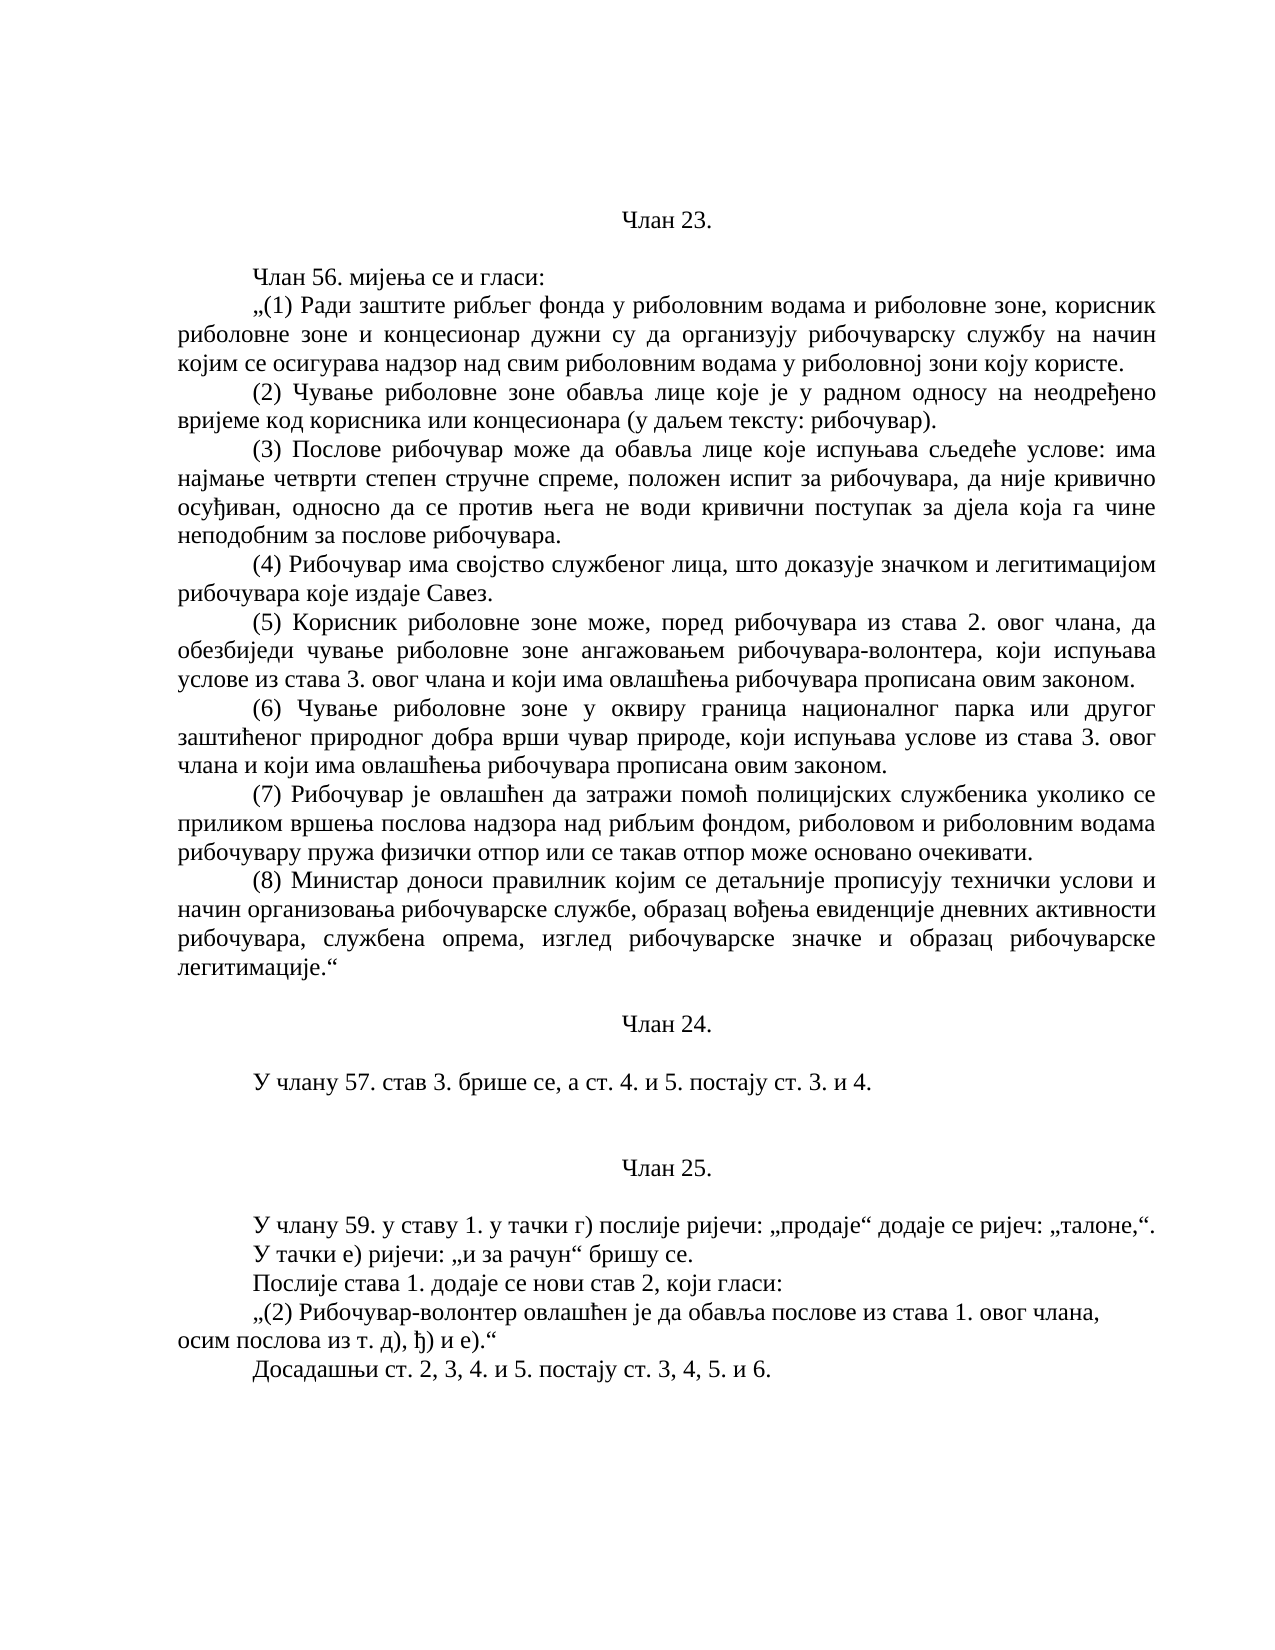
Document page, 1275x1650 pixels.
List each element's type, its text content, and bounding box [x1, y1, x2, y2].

text (5) Корисник риболовне зоне може, поред рибочувара из става 2. овог члана, да обезбиједи чување риболовне зоне ангажовањем рибочувара-волонтера, који испуњава услове из става 3. овог члана и који има овлашћења рибочувара прописана овим законом. [177, 607, 1157, 693]
text Члан 25. [177, 1153, 1157, 1182]
text „(1) Ради заштите рибљег фонда у риболовним водама и риболовне зоне, корисник риболовне зоне и концесионар дужни су да организују рибочуварску службу на начин којим се осигурава надзор над свим риболовним водама у риболовној зони коју користе. [177, 291, 1157, 377]
text Послије става 1. додаје се нови став 2, који гласи: [177, 1268, 1157, 1297]
text (7) Рибочувар је овлашћен да затражи помоћ полицијских службеника уколико се приликом вршења послова надзора над рибљим фондом, риболовом и риболовним водама рибочувару пружа физички отпор или се такав отпор може основано очекивати. [177, 779, 1157, 866]
text Члан 56. мијења се и гласи: [177, 262, 1157, 291]
text У члану 59. у ставу 1. у тачки г) послије ријечи: „продаје“ додаје се ријеч: „талоне,“. [177, 1211, 1157, 1239]
text Досадашњи ст. 2, 3, 4. и 5. постају ст. 3, 4, 5. и 6. [177, 1354, 1157, 1383]
text (4) Рибочувар има својство службеног лица, што доказује значком и легитимацијом рибочувара које издаје Савез. [177, 549, 1157, 607]
text (2) Чување риболовне зоне обавља лице које је у радном односу на неодређено вријеме код корисника или концесионара (у даљем тексту: рибочувар). [177, 377, 1157, 434]
text У тачки е) ријечи: „и за рачун“ бришу се. [177, 1239, 1157, 1268]
text (3) Послове рибочувар може да обавља лице које испуњава сљедеће услове: има најмање четврти степен стручне спреме, положен испит за рибочувара, да није кривично осуђиван, односно да се против њега не води кривични поступак за дјела која га чине неподобним за послове рибочувара. [177, 434, 1157, 549]
text (6) Чување риболовне зоне у оквиру граница националног парка или другог заштићеног природног добра врши чувар природе, који испуњава услове из става 3. овог члана и који има овлашћења рибочувара прописана овим законом. [177, 693, 1157, 779]
text Члан 23. [177, 205, 1157, 234]
text У члану 57. став 3. брише се, а ст. 4. и 5. постају ст. 3. и 4. [177, 1067, 1157, 1096]
text (8) Министар доноси правилник којим се детаљније прописују технички услови и начин организовања рибочуварске службе, образац вођења евиденције дневних активности рибочувара, службена опрема, изглед рибочуварске значке и образац рибочуварске легитимације.“ [177, 866, 1157, 981]
text Члан 24. [177, 1009, 1157, 1038]
text „(2) Рибочувар-волонтер овлашћен је да обавља послове из става 1. овог члана, осим послова из т. д), ђ) и е).“ [177, 1297, 1157, 1354]
